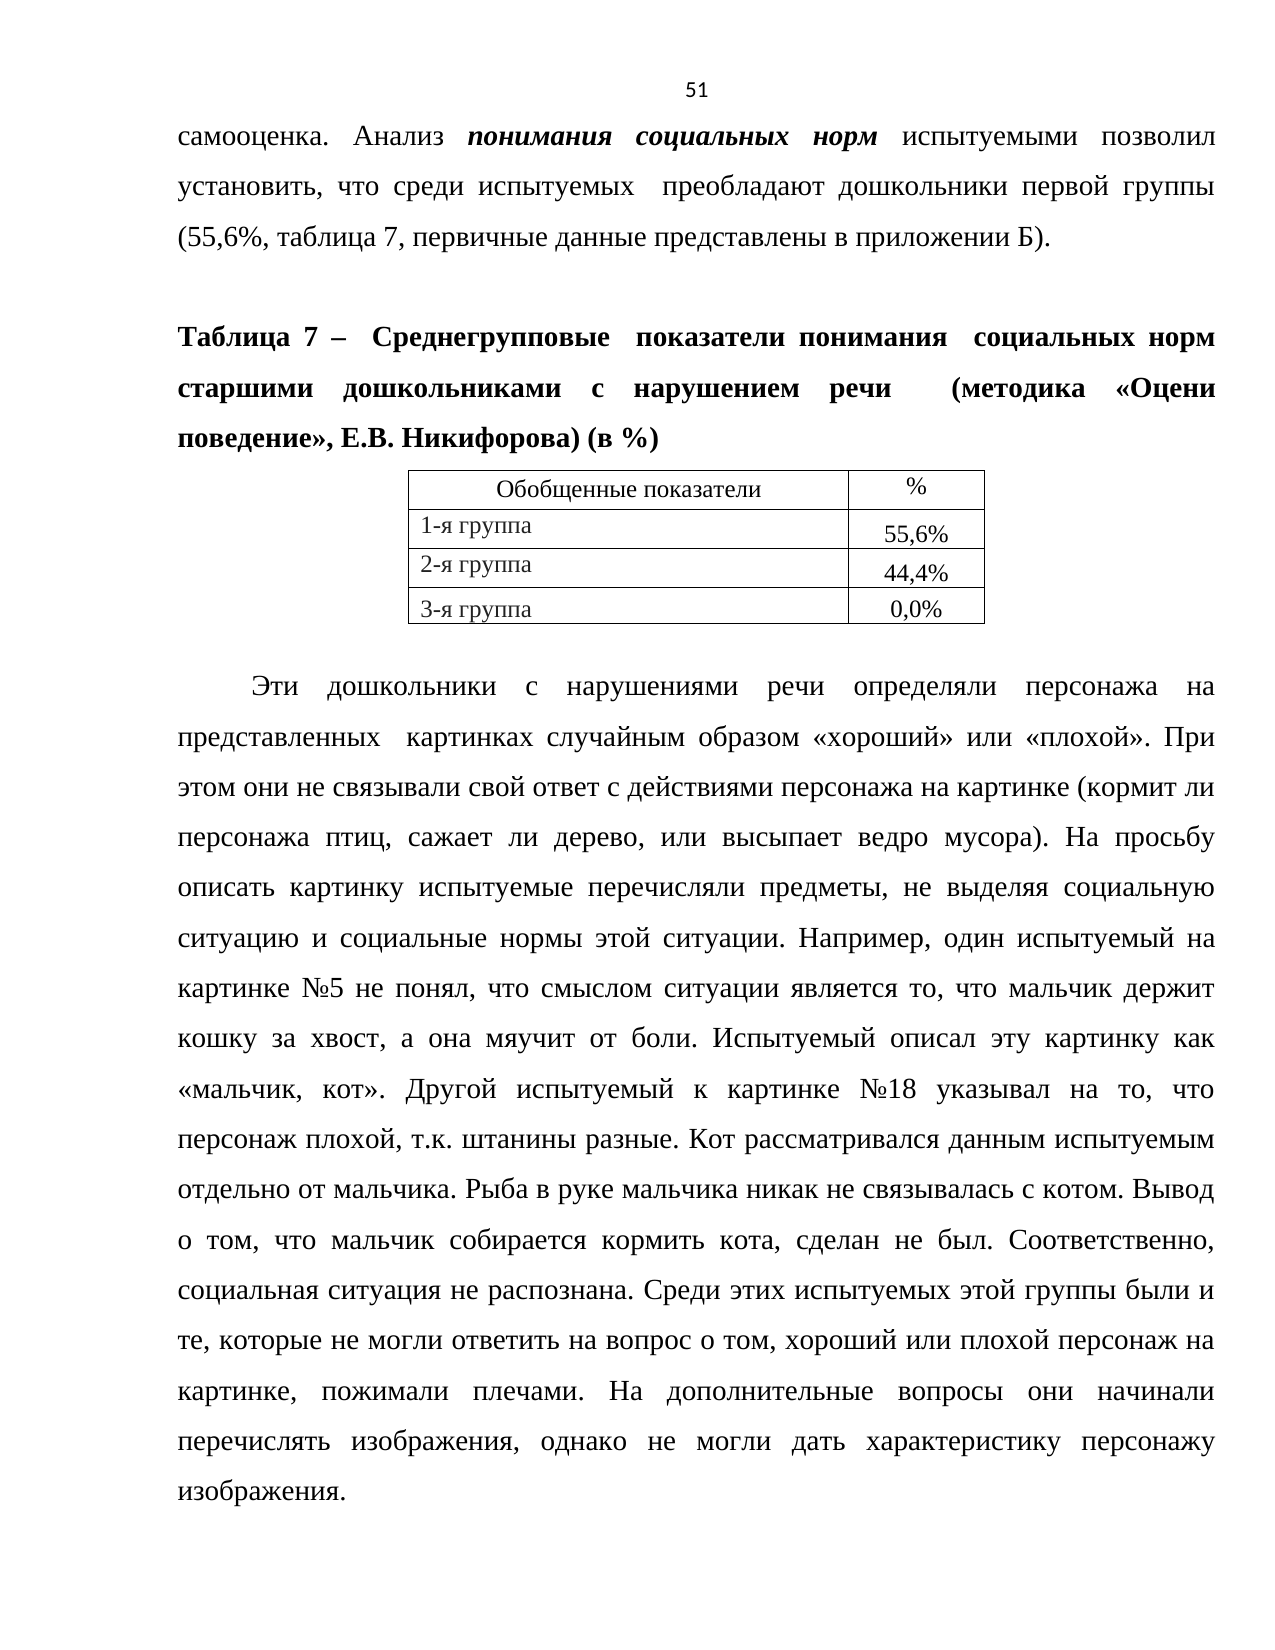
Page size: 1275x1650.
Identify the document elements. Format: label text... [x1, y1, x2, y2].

table_cell 55,6% [849, 510, 984, 548]
table_header % [849, 471, 984, 509]
table_header Обобщенные показатели [409, 471, 848, 509]
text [177, 118, 1216, 252]
text Таблица 7 – Среднегрупповые показатели понимания социальных норм старшими дошкольниками с нарушением речи (методика «Оцени поведение», Е.В. Никифорова) (в %) [177, 319, 1216, 453]
table_cell 44,4% [849, 549, 984, 587]
table_cell 2-я группа [409, 549, 848, 587]
table_cell 1-я группа [409, 510, 848, 548]
text Эти дошкольники с нарушениями речи определяли персонажа на представленных картинках случайным образом «хороший» или «плохой». При этом они не связывали свой ответ с действиями персонажа на картинке (кормит ли персонажа птиц, сажает ли дерево, или высыпает ведро мусора). На просьбу описать картинку испытуемые перечисляли предметы, не выделяя социальную ситуацию и социальные нормы этой ситуации. Например, один испытуемый на картинке №5 не понял, что смыслом ситуации является то, что мальчик держит кошку за хвост, а она мяучит от боли. Испытуемый описал эту картинку как «мальчик, кот». Другой испытуемый к картинке №18 указывал на то, что персонаж плохой, т.к. штанины разные. Кот рассматривался данным испытуемым отдельно от мальчика. Рыба в руке мальчика никак не связывалась с котом. Вывод о том, что мальчик собирается кормить кота, сделан не был. Соответственно, социальная ситуация не распознана. Среди этих испытуемых этой группы были и те, которые не могли ответить на вопрос о том, хороший или плохой персонаж на картинке, пожимали плечами. На дополнительные вопросы они начинали перечислять изображения, однако не могли дать характеристику персонажу изображения. [177, 668, 1216, 1507]
table_cell 3-я группа [409, 588, 848, 622]
table_cell 0,0% [849, 588, 984, 622]
